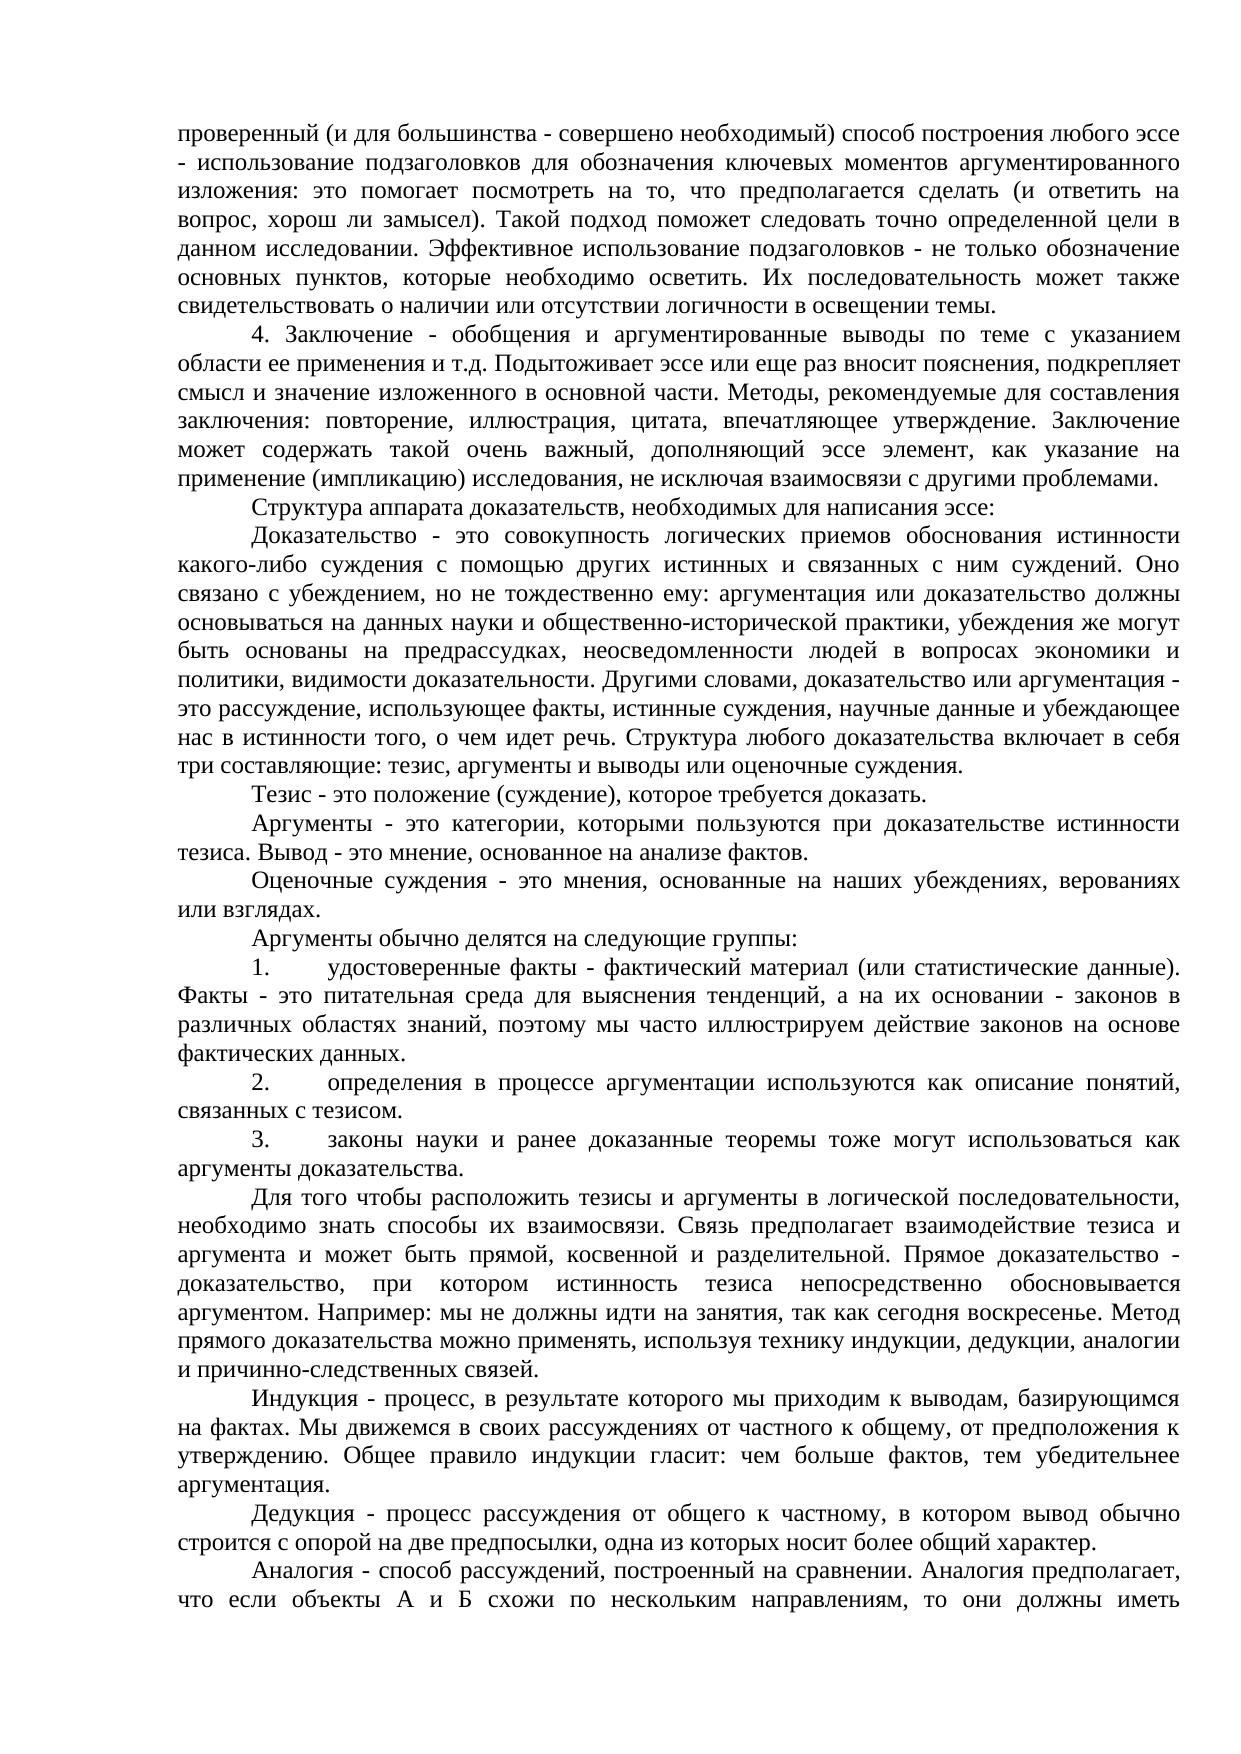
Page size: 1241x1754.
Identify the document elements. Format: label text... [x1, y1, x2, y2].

text Тезис - это положение (суждение), которое требуется доказать. [177, 779, 1181, 808]
text Аргументы - это категории, которыми пользуются при доказательстве истинности тезиса. Вывод - это мнение, основанное на анализе фактов. [177, 808, 1181, 866]
text 4. Заключение - обобщения и аргументированные выводы по теме с указанием области ее применения и т.д. Подытоживает эссе или еще раз вносит пояснения, подкрепляет смысл и значение изложенного в основной части. Методы, рекомендуемые для составления заключения: повторение, иллюстрация, цитата, впечатляющее утверждение. Заключение может содержать такой очень важный, дополняющий эссе элемент, как указание на применение (импликацию) исследования, не исключая взаимосвязи с другими проблемами. [177, 319, 1181, 492]
text Аргументы обычно делятся на следующие группы: [177, 923, 1181, 952]
list определения в процессе аргументации используются как описание понятий, связанных с тезисом. [177, 1067, 1181, 1124]
text Дедукция - процесс рассуждения от общего к частному, в котором вывод обычно строится с опорой на две предпосылки, одна из которых носит более общий характер. [177, 1498, 1181, 1556]
text Оценочные суждения - это мнения, основанные на наших убеждениях, верованиях или взглядах. [177, 866, 1181, 923]
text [177, 1556, 1181, 1613]
list законы науки и ранее доказанные теоремы тоже могут использоваться как аргументы доказательства. [177, 1124, 1181, 1182]
text Для того чтобы расположить тезисы и аргументы в логической последовательности, необходимо знать способы их взаимосвязи. Связь предполагает взаимодействие тезиса и аргумента и может быть прямой, косвенной и разделительной. Прямое доказательство - доказательство, при котором истинность тезиса непосредственно обосновывается аргументом. Например: мы не должны идти на занятия, так как сегодня воскресенье. Метод прямого доказательства можно применять, используя технику индукции, дедукции, аналогии и причинно-следственных связей. [177, 1182, 1181, 1383]
text Структура аппарата доказательств, необходимых для написания эссе: [177, 492, 1181, 521]
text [177, 118, 1181, 319]
list удостоверенные факты - фактический материал (или статистические данные). Факты - это питательная среда для выяснения тенденций, а на их основании - законов в различных областях знаний, поэтому мы часто иллюстрируем действие законов на основе фактических данных. [177, 952, 1181, 1067]
text Индукция - процесс, в результате которого мы приходим к выводам, базирующимся на фактах. Мы движемся в своих рассуждениях от частного к общему, от предположения к утверждению. Общее правило индукции гласит: чем больше фактов, тем убедительнее аргументация. [177, 1383, 1181, 1498]
text Доказательство - это совокупность логических приемов обоснования истинности какого-либо суждения с помощью других истинных и связанных с ним суждений. Оно связано с убеждением, но не тождественно ему: аргументация или доказательство должны основываться на данных науки и общественно-исторической практики, убеждения же могут быть основаны на предрассудках, неосведомленности людей в вопросах экономики и политики, видимости доказательности. Другими словами, доказательство или аргументация - это рассуждение, использующее факты, истинные суждения, научные данные и убеждающее нас в истинности того, о чем идет речь. Структура любого доказательства включает в себя три составляющие: тезис, аргументы и выводы или оценочные суждения. [177, 521, 1181, 779]
